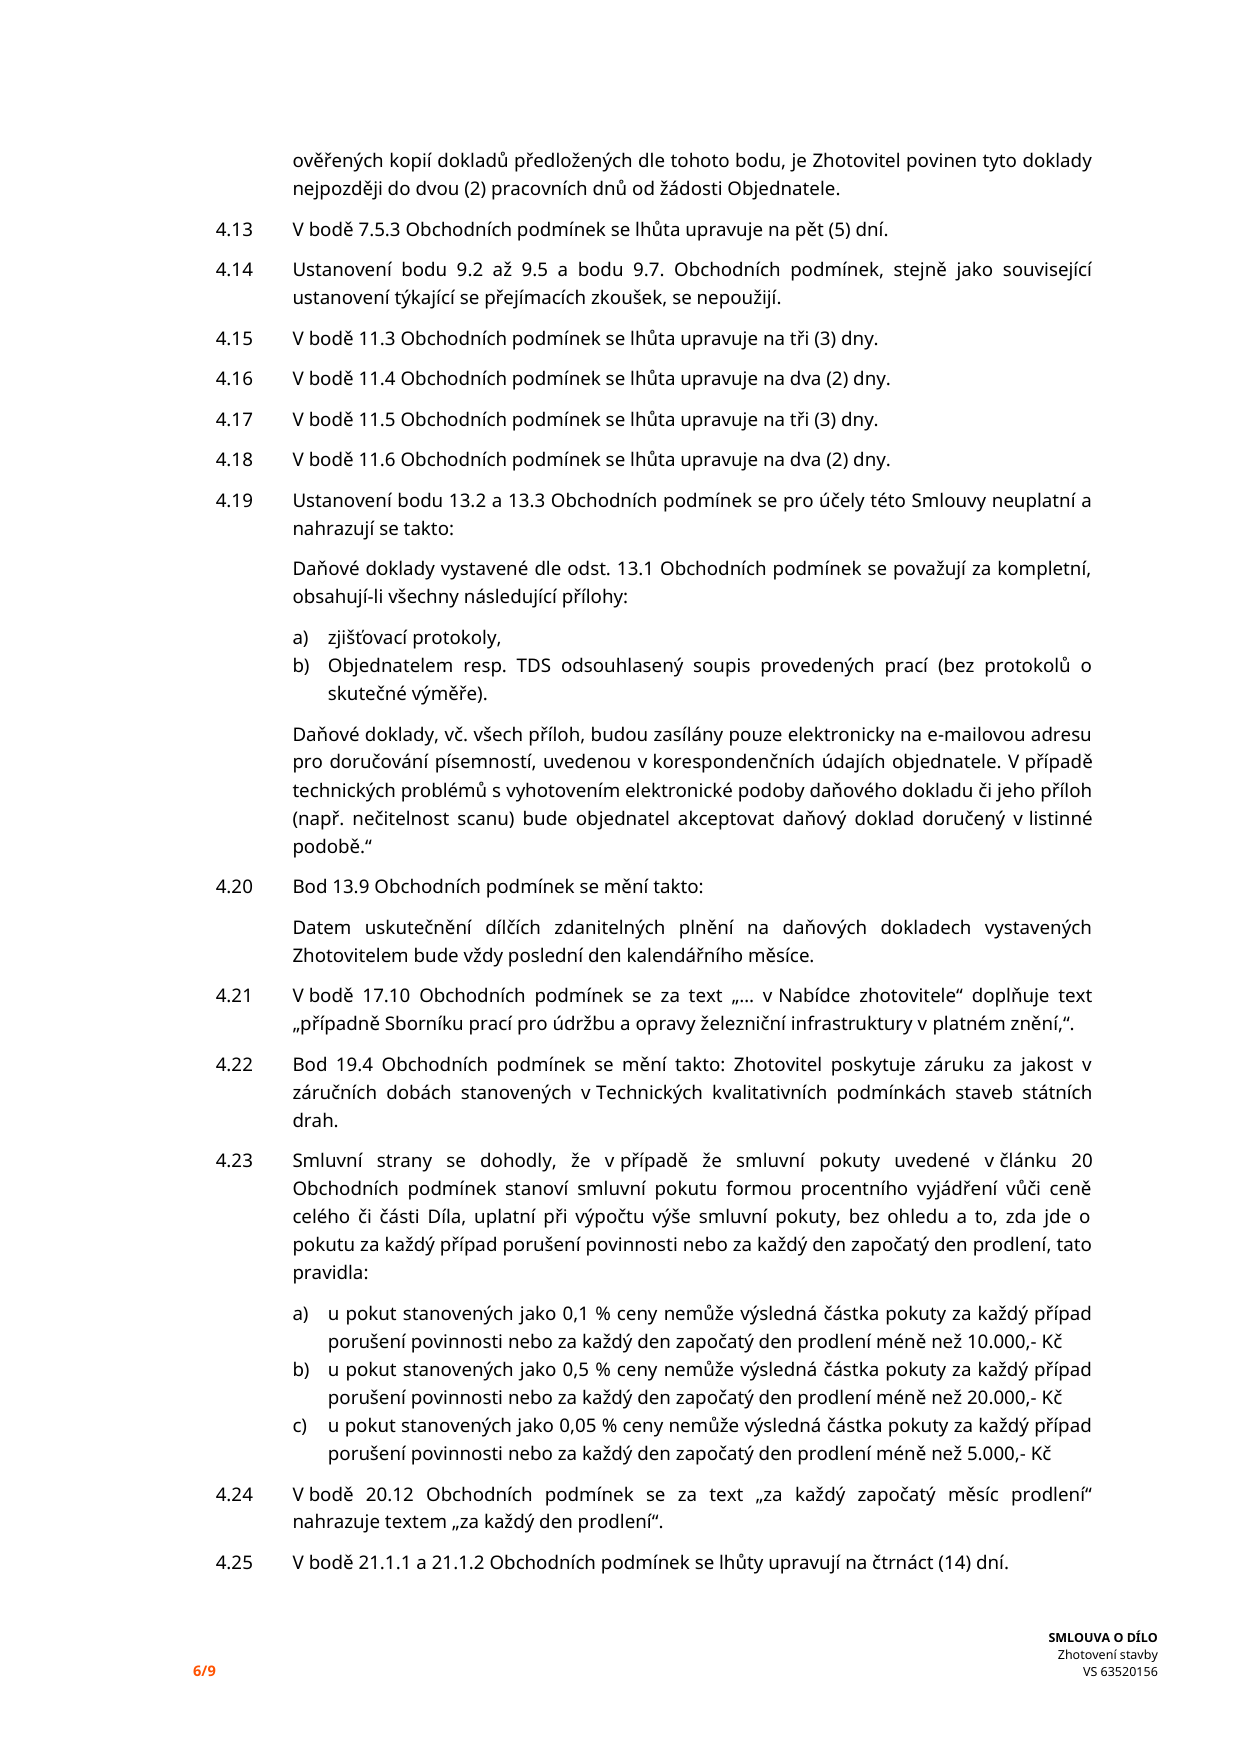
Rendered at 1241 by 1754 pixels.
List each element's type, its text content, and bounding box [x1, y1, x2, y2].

list Datem uskutečnění dílčích zdanitelných plnění na daňových dokladech vystavených Zhotovitelem bude vždy poslední den kalendářního měsíce. [292, 914, 1093, 967]
text V bodě 11.4 Obchodních podmínek se lhůta upravuje na dva (2) dny. [216, 366, 1093, 391]
text u pokut stanovených jako 0,05 % ceny nemůže výsledná částka pokuty za každý případ porušení povinnosti nebo za každý den započatý den prodlení méně než 5.000,- Kč [292, 1412, 1093, 1466]
list zjišťovací protokoly, [292, 624, 1093, 650]
text V bodě 17.10 Obchodních podmínek se za text „… v Nabídce zhotovitele“ doplňuje text „případně Sborníku prací pro údržbu a opravy železniční infrastruktury v platném znění,“. [216, 982, 1093, 1036]
text V bodě 7.5.3 Obchodních podmínek se lhůta upravuje na pět (5) dní. [216, 216, 1093, 242]
text Daňové doklady vystavené dle odst. 13.1 Obchodních podmínek se považují za kompletní, obsahují-li všechny následující přílohy: [292, 556, 1093, 609]
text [292, 147, 1093, 201]
text Ustanovení bodu 9.2 až 9.5 a bodu 9.7. Obchodních podmínek, stejně jako související ustanovení týkající se přejímacích zkoušek, se nepoužijí. [216, 257, 1093, 310]
list Ustanovení bodu 13.2 a 13.3 Obchodních podmínek se pro účely této Smlouvy neuplatní a nahrazují se takto: [216, 487, 1093, 541]
text V bodě 21.1.1 a 21.1.2 Obchodních podmínek se lhůty upravují na čtrnáct (14) dní. [216, 1549, 1093, 1575]
text V bodě 11.5 Obchodních podmínek se lhůta upravuje na tři (3) dny. [216, 406, 1093, 432]
text u pokut stanovených jako 0,5 % ceny nemůže výsledná částka pokuty za každý případ porušení povinnosti nebo za každý den započatý den prodlení méně než 20.000,- Kč [292, 1356, 1093, 1410]
text Bod 19.4 Obchodních podmínek se mění takto: Zhotovitel poskytuje záruku za jakost v záručních dobách stanovených v Technických kvalitativních podmínkách staveb státních drah. [216, 1051, 1093, 1133]
list Daňové doklady, vč. všech příloh, budou zasílány pouze elektronicky na e-mailovou adresu pro doručování písemností, uvedenou v korespondenčních údajích objednatele. V případě technických problémů s vyhotovením elektronické podoby daňového dokladu či jeho příloh (např. nečitelnost scanu) bude objednatel akceptovat daňový doklad doručený v listinné podobě.“ [292, 721, 1093, 858]
text V bodě 11.6 Obchodních podmínek se lhůta upravuje na dva (2) dny. [216, 447, 1093, 472]
list Bod 13.9 Obchodních podmínek se mění takto: [216, 873, 1093, 899]
list u pokut stanovených jako 0,1 % ceny nemůže výsledná částka pokuty za každý případ porušení povinnosti nebo za každý den započatý den prodlení méně než 10.000,- Kč [292, 1300, 1093, 1354]
text Smluvní strany se dohodly, že v případě že smluvní pokuty uvedené v článku 20 Obchodních podmínek stanoví smluvní pokutu formou procentního vyjádření vůči ceně celého či části Díla, uplatní při výpočtu výše smluvní pokuty, bez ohledu a to, zda jde o pokutu za každý případ porušení povinnosti nebo za každý den započatý den prodlení, tato pravidla: [216, 1148, 1093, 1285]
text V bodě 20.12 Obchodních podmínek se za text „za každý započatý měsíc prodlení“ nahrazuje textem „za každý den prodlení“. [216, 1481, 1093, 1534]
list Objednatelem resp. TDS odsouhlasený soupis provedených prací (bez protokolů o skutečné výměře). [292, 652, 1093, 706]
text V bodě 11.3 Obchodních podmínek se lhůta upravuje na tři (3) dny. [216, 325, 1093, 351]
